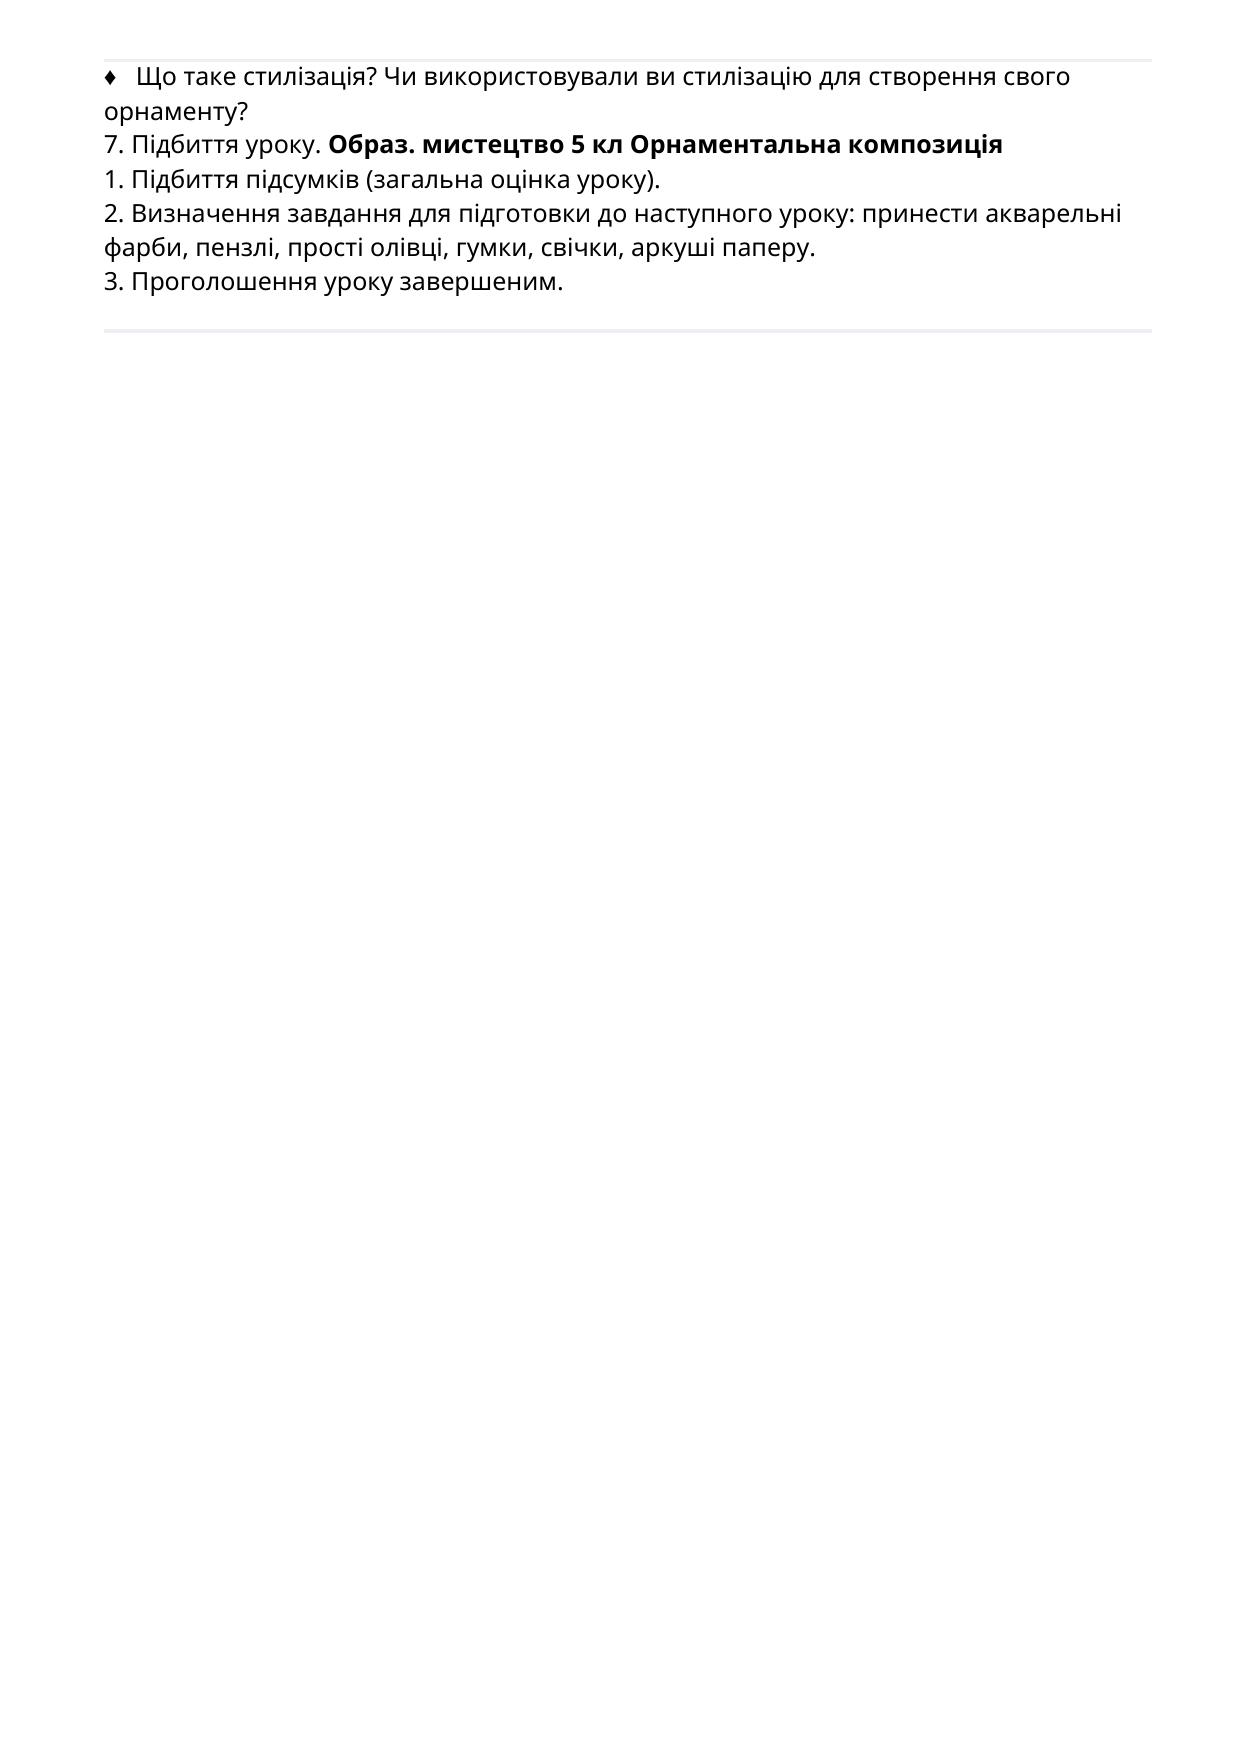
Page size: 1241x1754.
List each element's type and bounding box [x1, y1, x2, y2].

table_cell [104, 62, 1152, 329]
